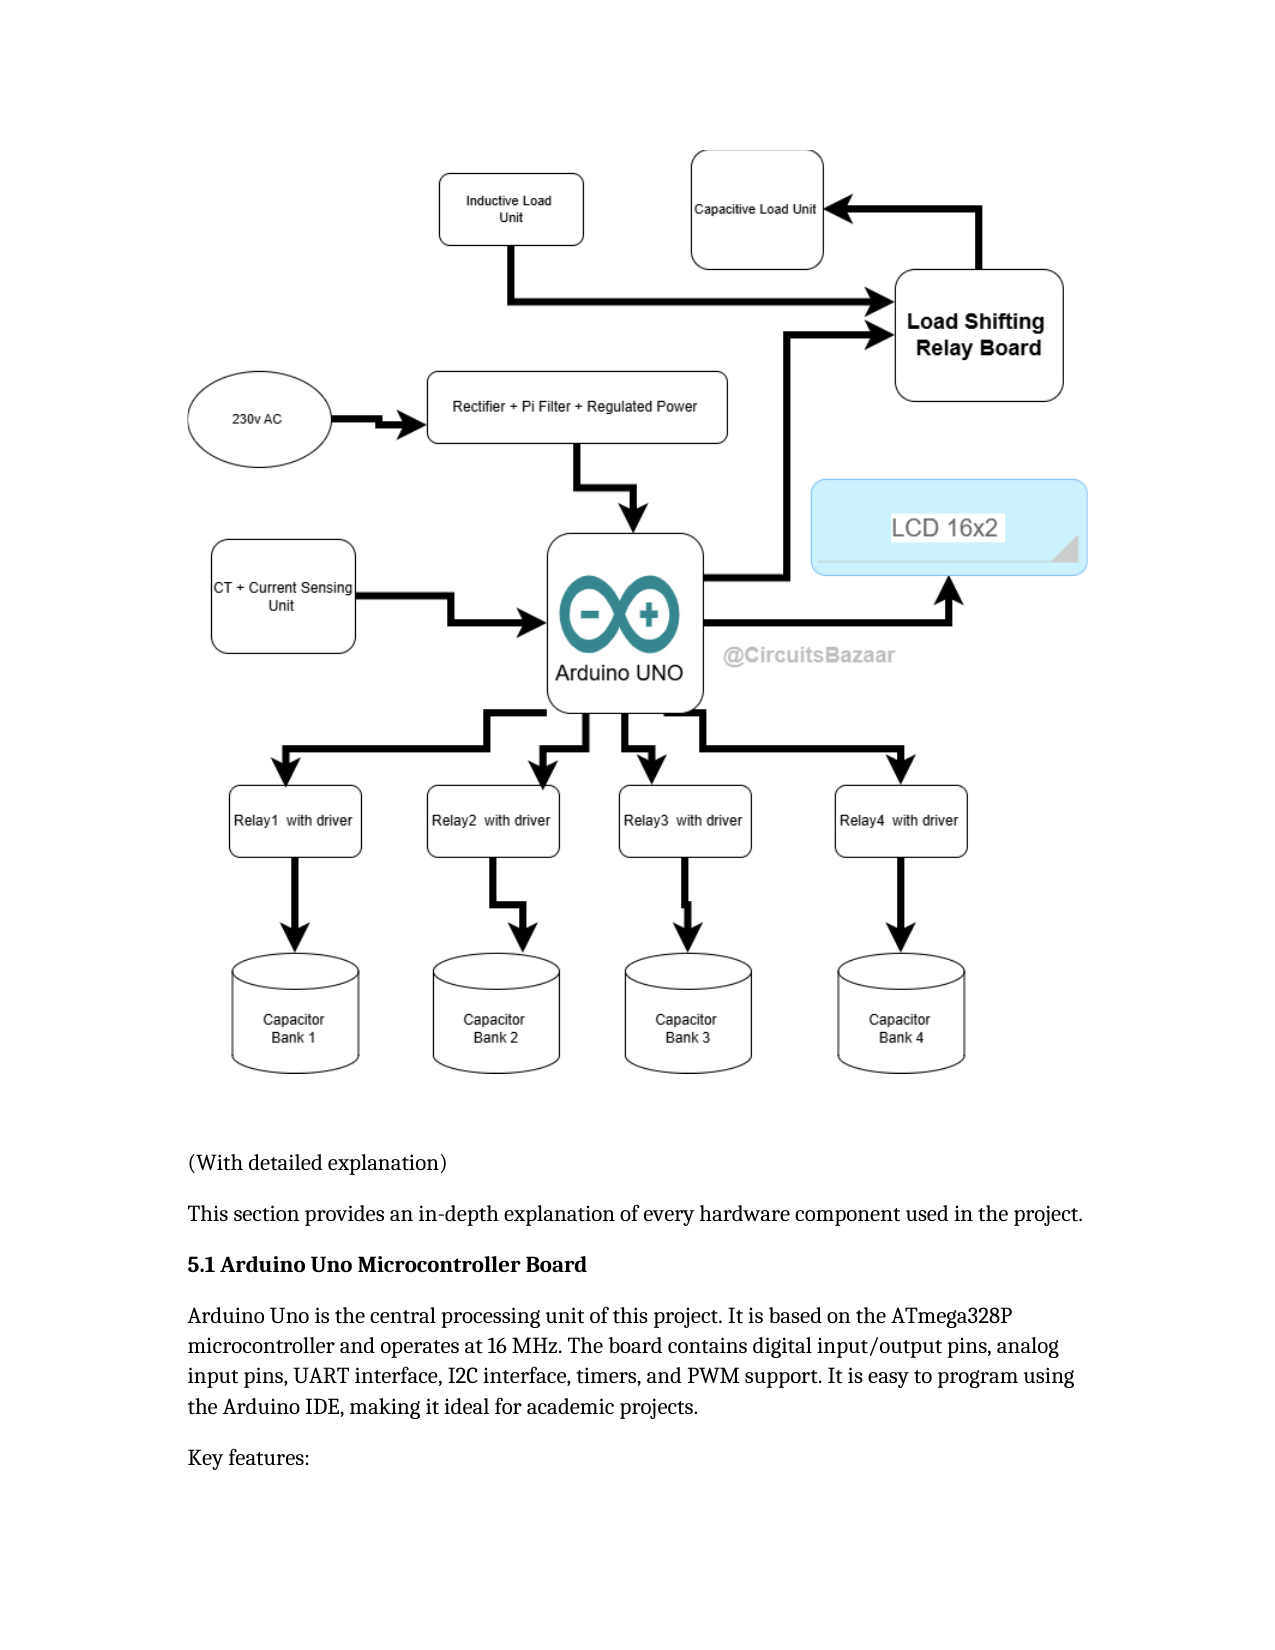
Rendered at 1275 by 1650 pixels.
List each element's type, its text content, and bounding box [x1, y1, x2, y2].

text Arduino Uno is the central processing unit of this project. It is based on the ATmega328P microcontroller and operates at 16 MHz. The board contains digital input/output pins, analog input pins, UART interface, I2C interface, timers, and PWM support. It is easy to program using the Arduino IDE, making it ideal for academic projects. [187, 1303, 1087, 1420]
text This section provides an in-depth explanation of every hardware component used in the project. [187, 1201, 1087, 1227]
text (With detailed explanation) [187, 1150, 1087, 1176]
text 5.1 Arduino Uno Microcontroller Board [187, 1252, 1087, 1278]
picture [187, 150, 1088, 1074]
text Key features: [187, 1444, 1087, 1471]
